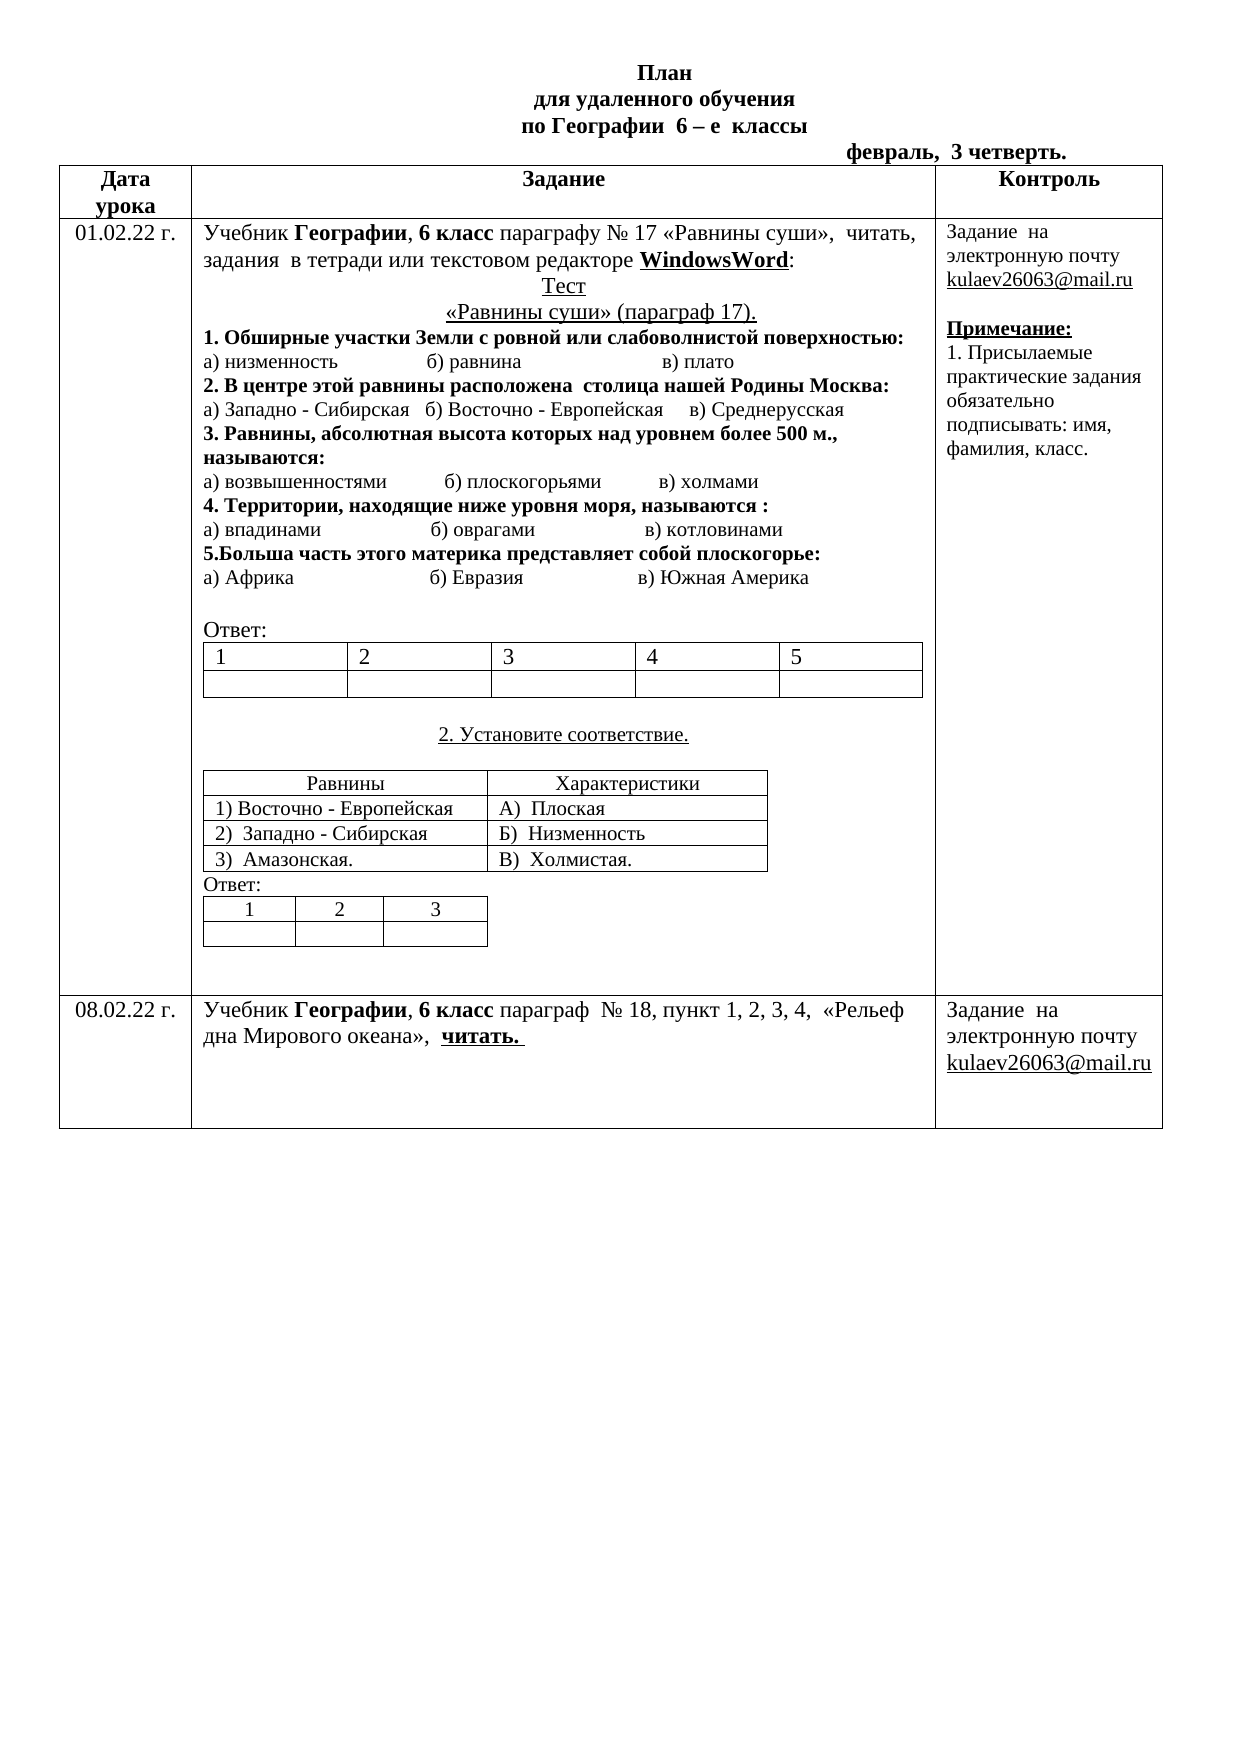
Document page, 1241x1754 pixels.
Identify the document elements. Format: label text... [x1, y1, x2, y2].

text План [177, 59, 1152, 85]
text для удаленного обучения [177, 85, 1152, 112]
table_cell 01.02.22 г. [60, 219, 191, 995]
text февраль, 3 четверть. [177, 138, 1152, 164]
table_cell Задание на электронную почту kulaev26063@mail.ru [936, 996, 1162, 1128]
table_header Задание [192, 166, 935, 218]
table_header Дата урока [60, 166, 191, 218]
table_header Контроль [936, 166, 1162, 218]
table_cell Задание на электронную почту kulaev26063@mail.ru Примечание: 1. Присылаемые практические задания обязательно подписывать: имя, фамилия, класс. [936, 219, 1162, 995]
table_cell Учебник Географии, 6 класс параграфу № 17 «Равнины суши», читать, задания в тетради или текстовом редакторе WindowsWord: Тест «Равнины суши» (параграф 17). 1. Обширные участки Земли с ровной или слабоволнистой поверхностью: а) низменность б) равнина в) плато 2. В центре этой равнины расположена столица нашей Родины Москва: а) Западно - Сибирская б) Восточно - Европейская в) Среднерусская 3. Равнины, абсолютная высота которых над уровнем более 500 м., называются: а) возвышенностями б) плоскогорьями в) холмами 4. Территории, находящие ниже уровня моря, называются : а) впадинами б) оврагами в) котловинами 5.Больша часть этого материка представляет собой плоскогорье: а) Африка б) Евразия в) Южная Америка Ответ: 2. Установите соответствие. Ответ: [192, 219, 935, 995]
table_cell Учебник Географии, 6 класс параграф № 18, пункт 1, 2, 3, 4, «Рельеф дна Мирового океана», читать. [192, 996, 935, 1128]
text по Географии 6 – е классы [177, 112, 1152, 138]
table_cell 08.02.22 г. [60, 996, 191, 1128]
